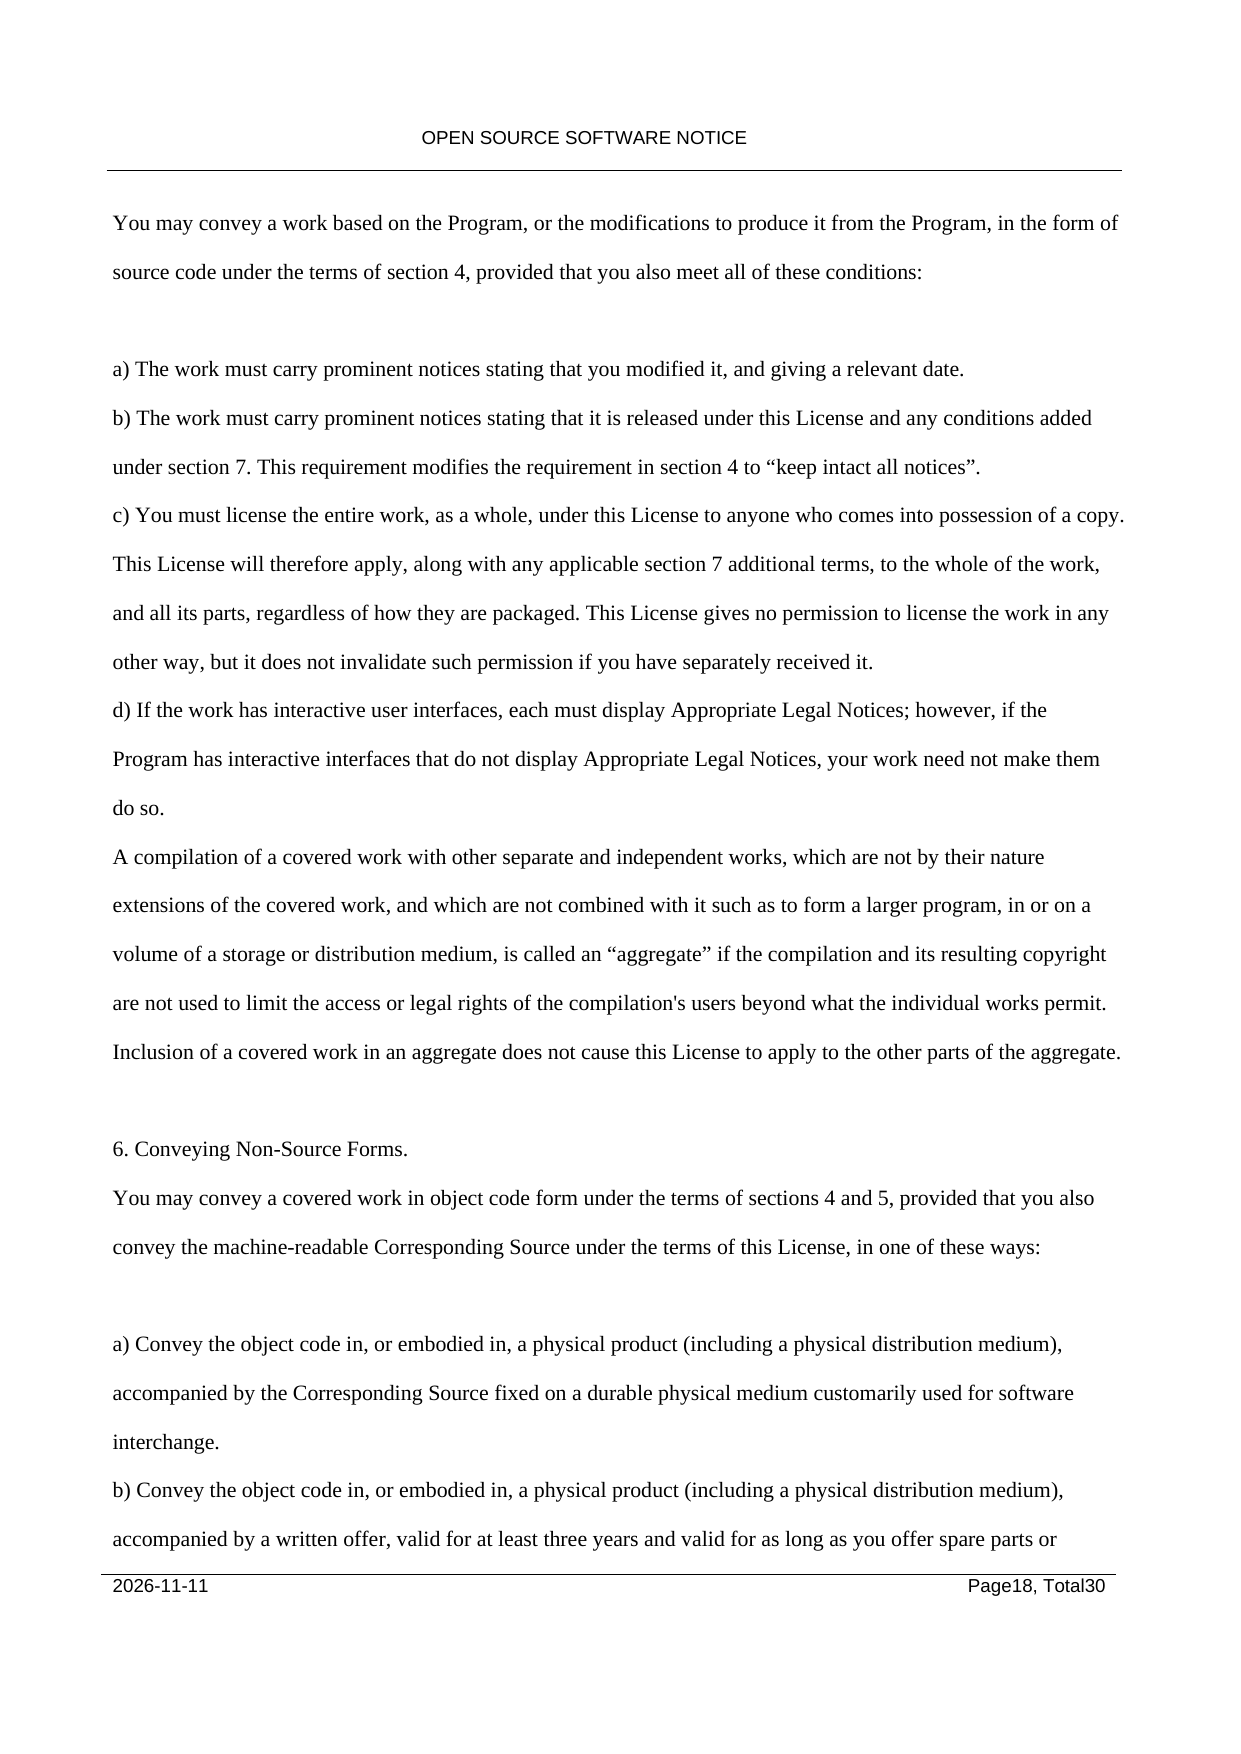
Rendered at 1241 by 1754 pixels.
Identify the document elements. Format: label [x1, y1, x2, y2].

text [112, 206, 1128, 1555]
